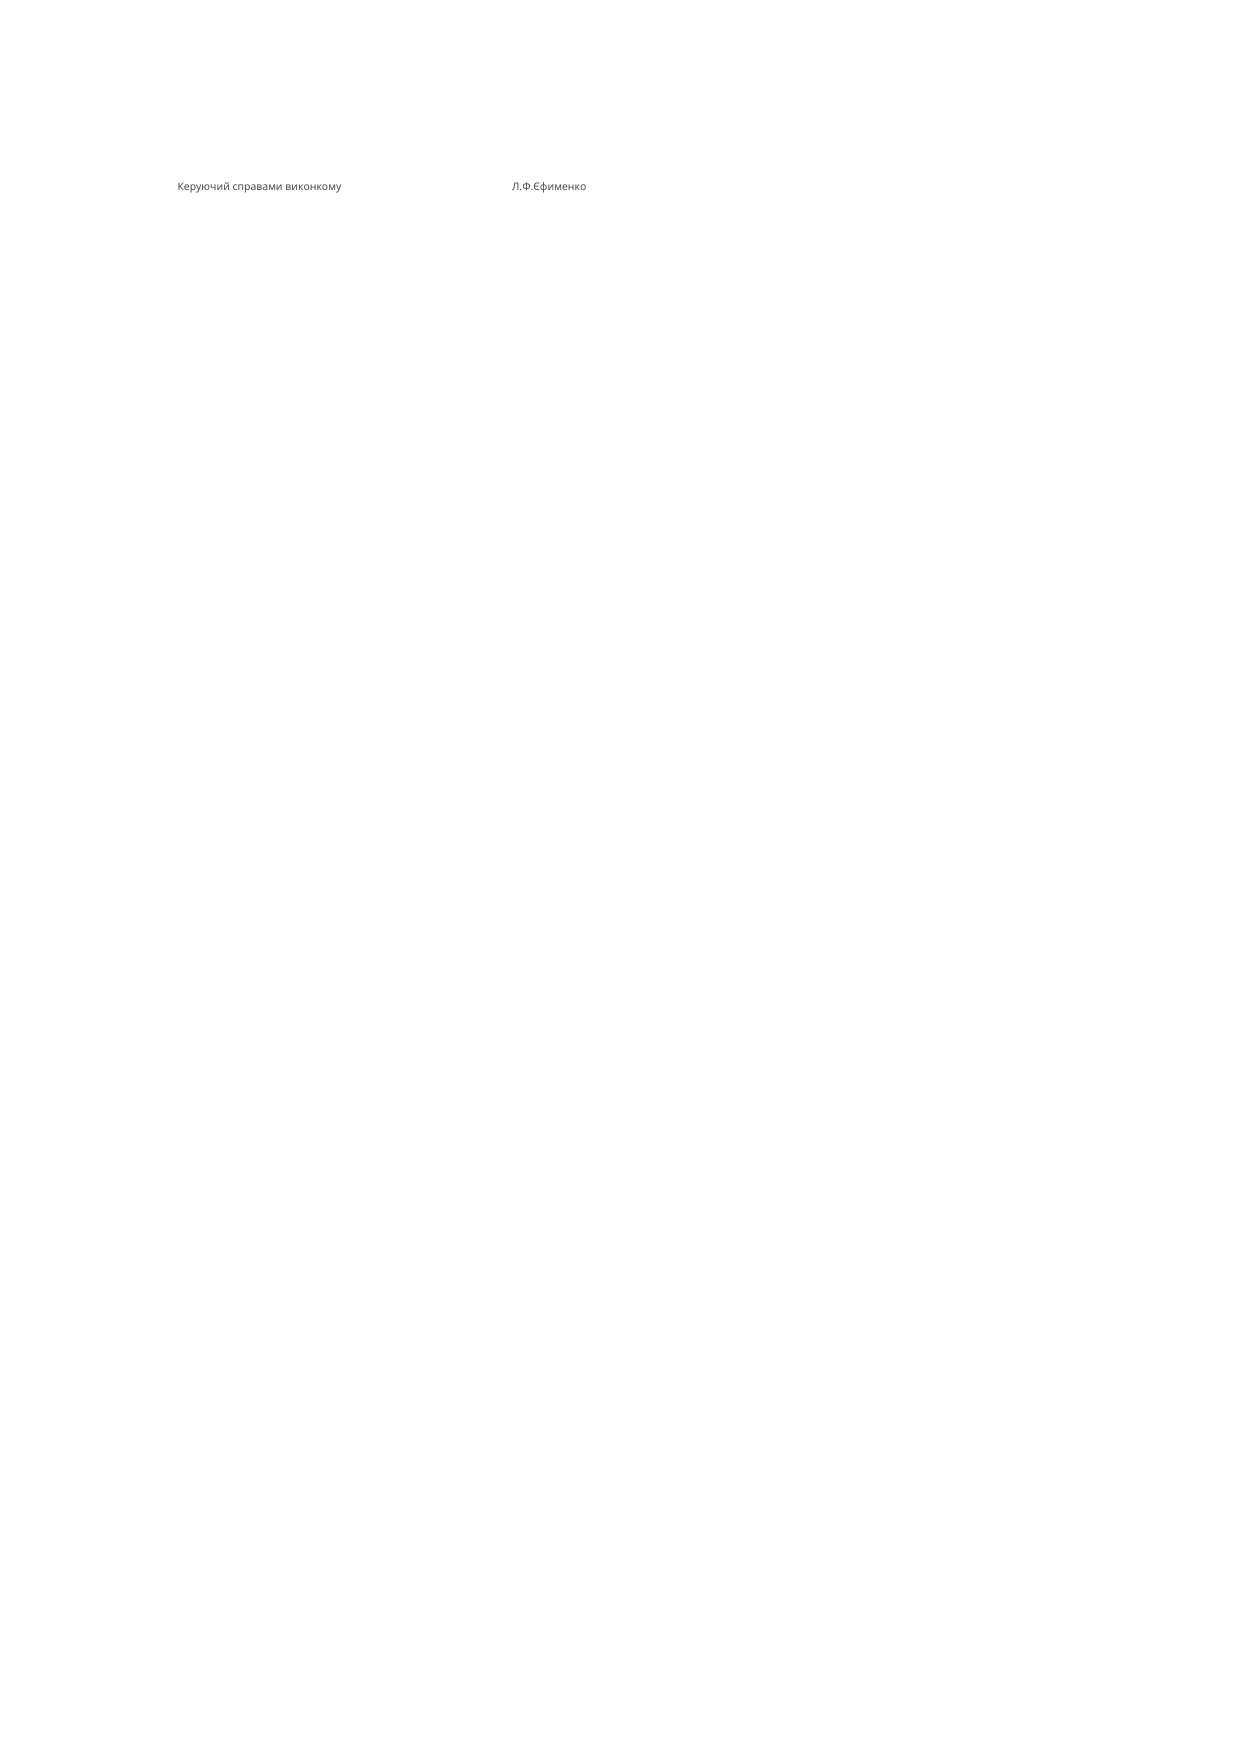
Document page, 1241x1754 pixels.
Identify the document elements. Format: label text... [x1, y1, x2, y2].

text Керуючий справами виконкому Л.Ф.Єфименко [177, 118, 1152, 193]
